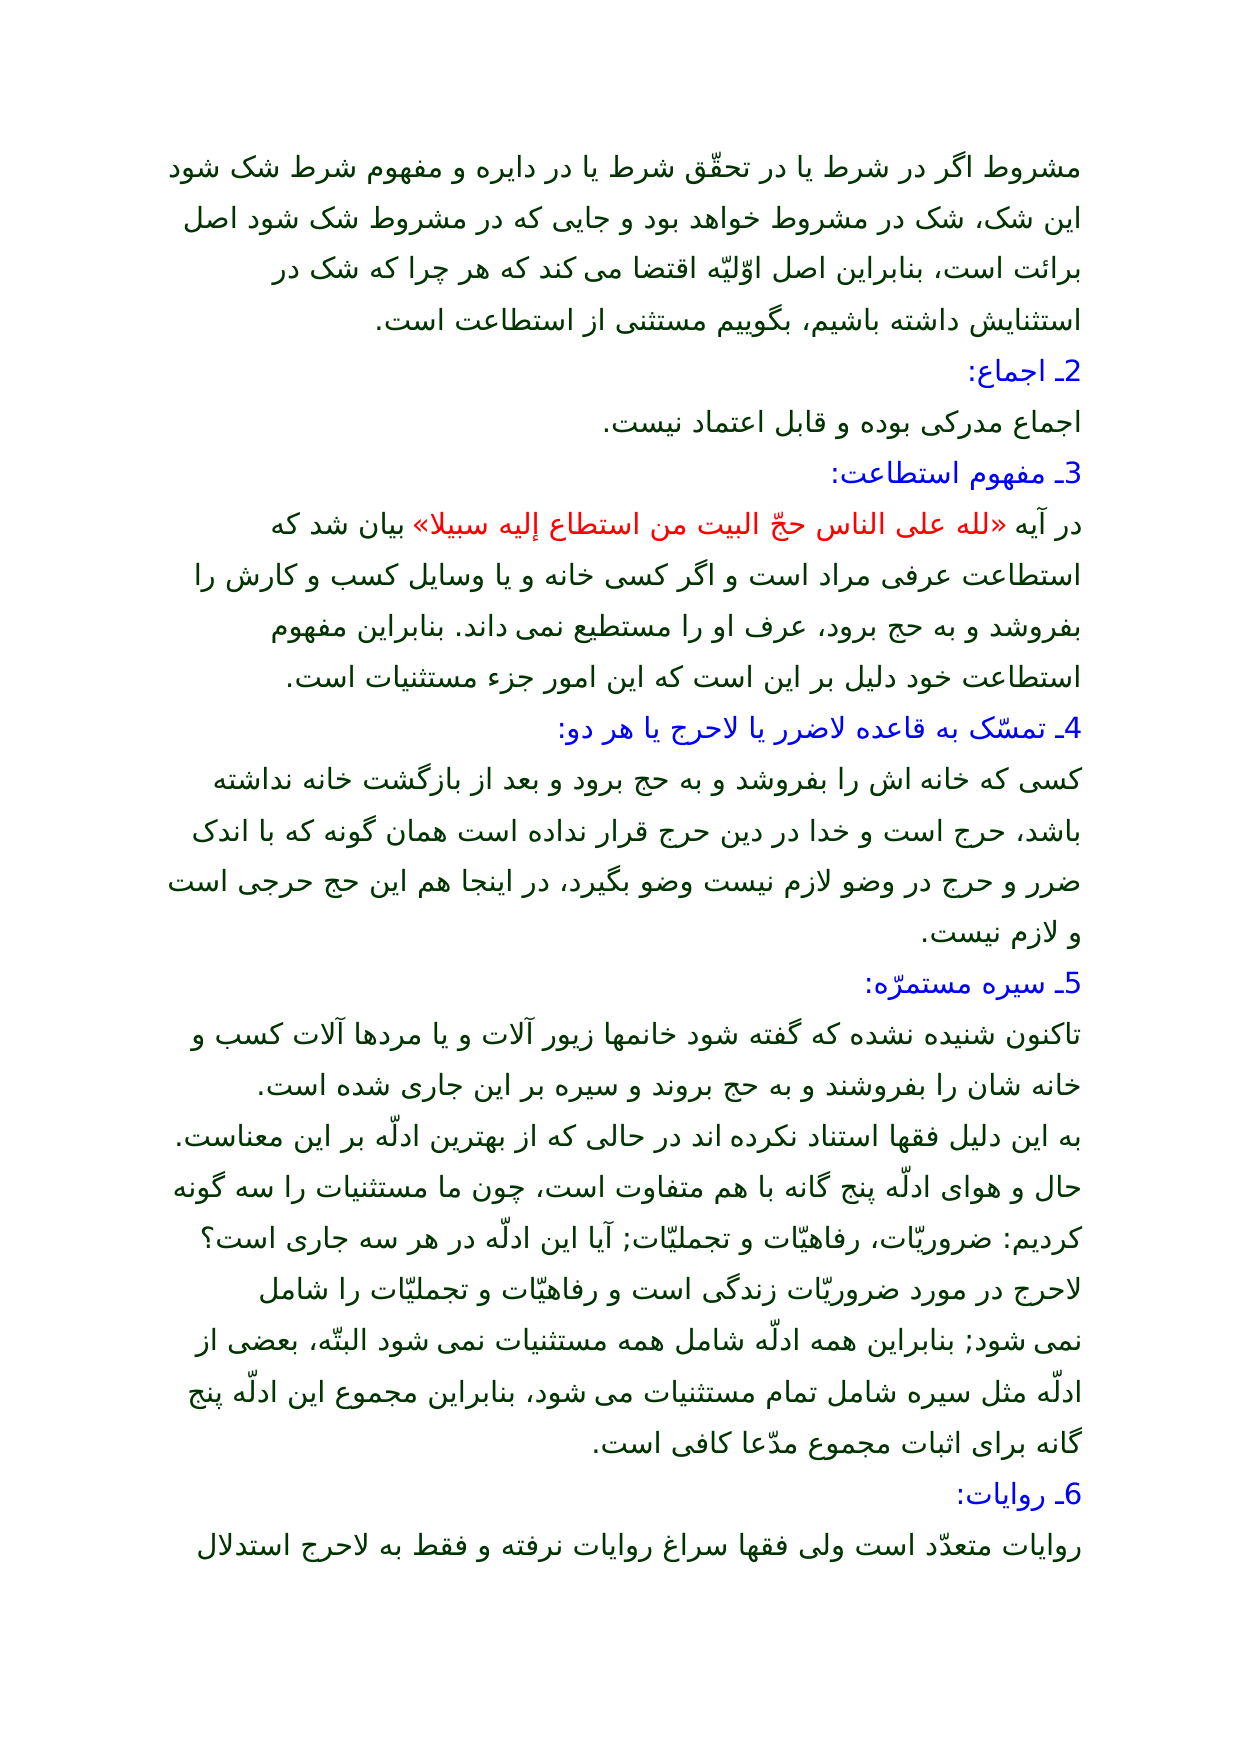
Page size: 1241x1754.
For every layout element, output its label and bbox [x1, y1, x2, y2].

text [158, 150, 1082, 1562]
